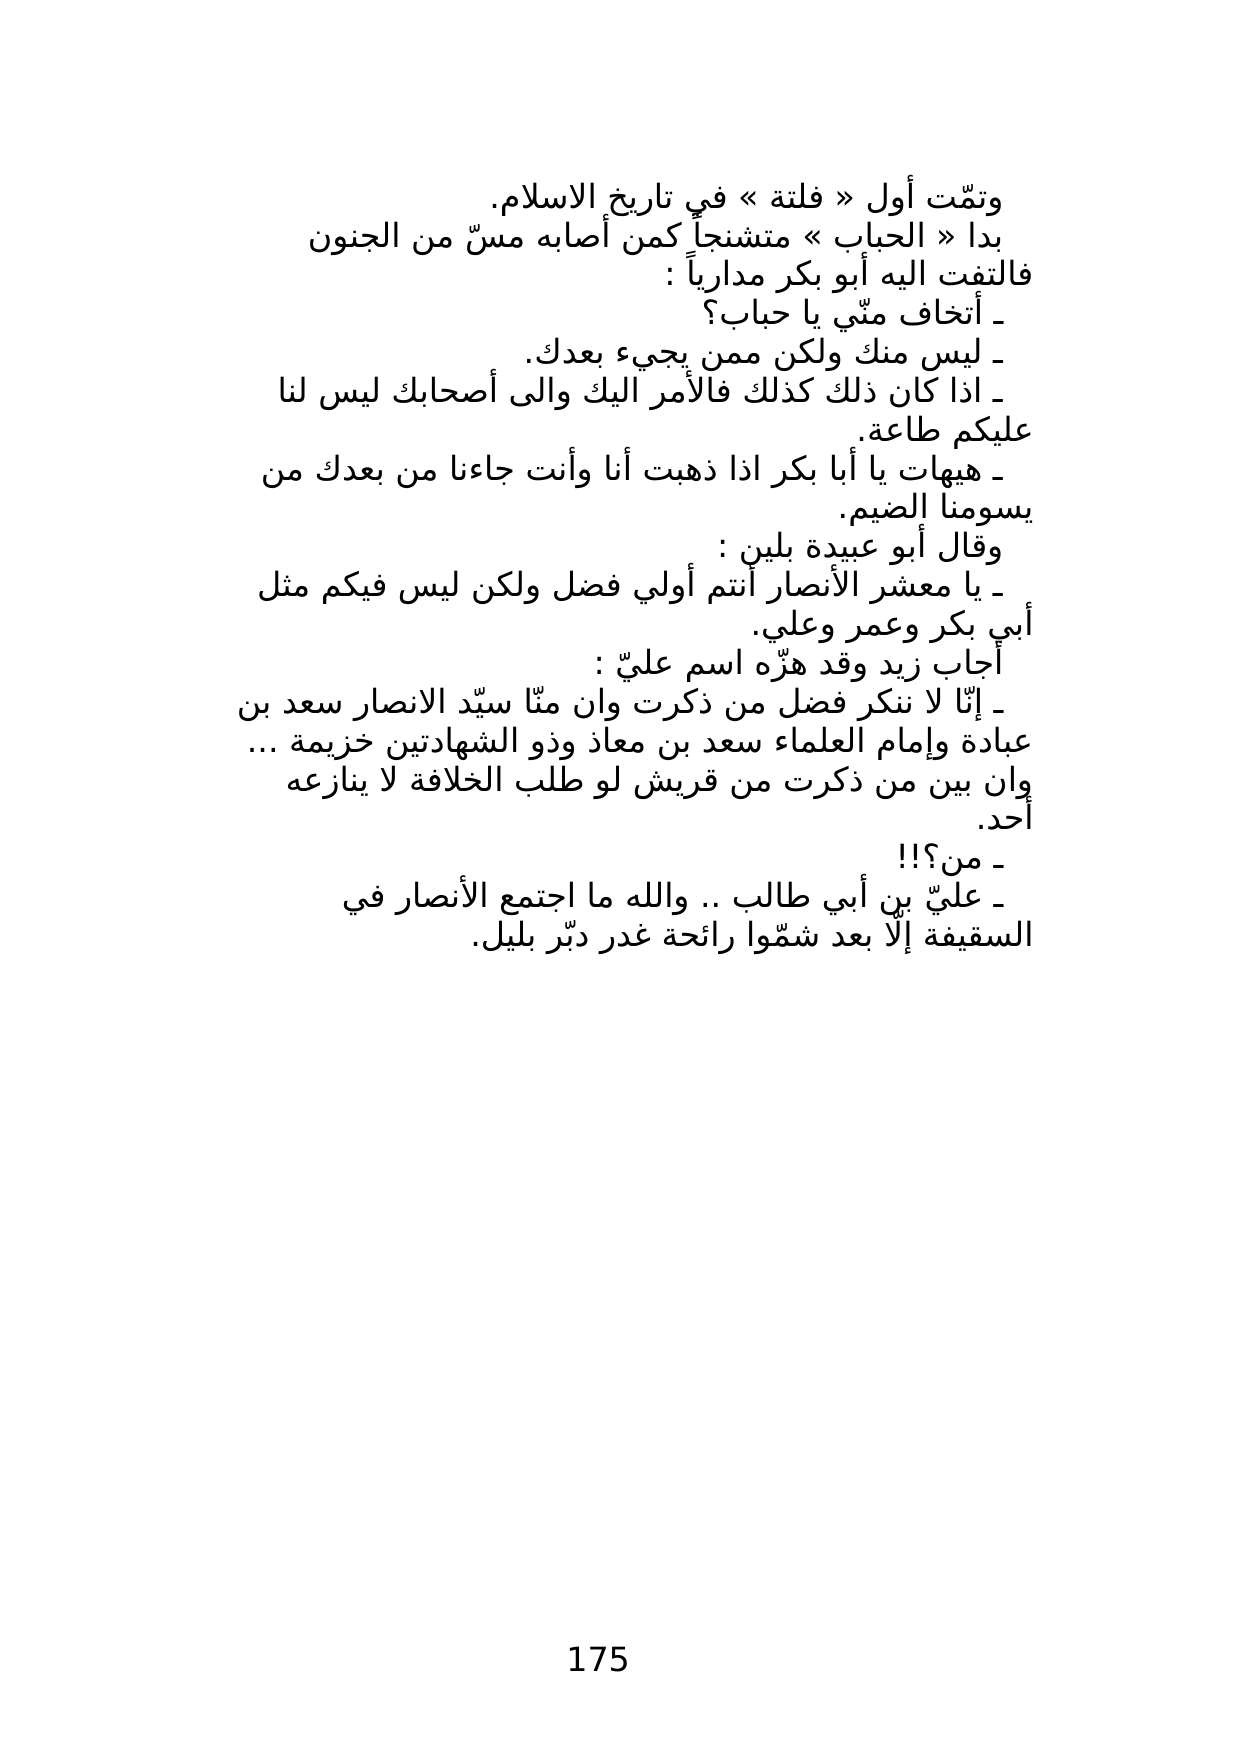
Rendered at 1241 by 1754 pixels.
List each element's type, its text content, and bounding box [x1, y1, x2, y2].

text ـ من؟!! [222, 838, 1033, 877]
text وتمّت أول « فلتة » في تاريخ الاسلام. [222, 177, 1033, 216]
text ـ هيهات يا أبا بكر اذا ذهبت أنا وأنت جاءنا من بعدك من يسومنا الضيم. [222, 449, 1033, 527]
text ـ أتخاف منّي يا حباب؟ [222, 294, 1033, 333]
text ـ اذا كان ذلك كذلك فالأمر اليك والى أصحابك ليس لنا عليكم طاعة. [222, 371, 1033, 449]
text أجاب زيد وقد هزّه اسم عليّ : [222, 643, 1033, 682]
text وقال أبو عبيدة بلين : [222, 527, 1033, 566]
text ـ ليس منك ولكن ممن يجيء بعدك. [222, 333, 1033, 371]
text ـ يا معشر الأنصار أنتم أولي فضل ولكن ليس فيكم مثل أبي بكر وعمر وعلي. [222, 566, 1033, 643]
text ـ عليّ بن أبي طالب .. والله ما اجتمع الأنصار في السقيفة إلّا بعد شمّوا رائحة غدر دبّر بليل. [222, 877, 1033, 954]
text بدا « الحباب » متشنجاً كمن أصابه مسّ من الجنون فالتفت اليه أبو بكر مدارياً : [222, 216, 1033, 294]
text ـ إنّا لا ننكر فضل من ذكرت وان منّا سيّد الانصار سعد بن عبادة وإمام العلماء سعد بن معاذ وذو الشهادتين خزيمة ... وان بين من ذكرت من قريش لو طلب الخلافة لا ينازعه أحد. [222, 682, 1033, 838]
